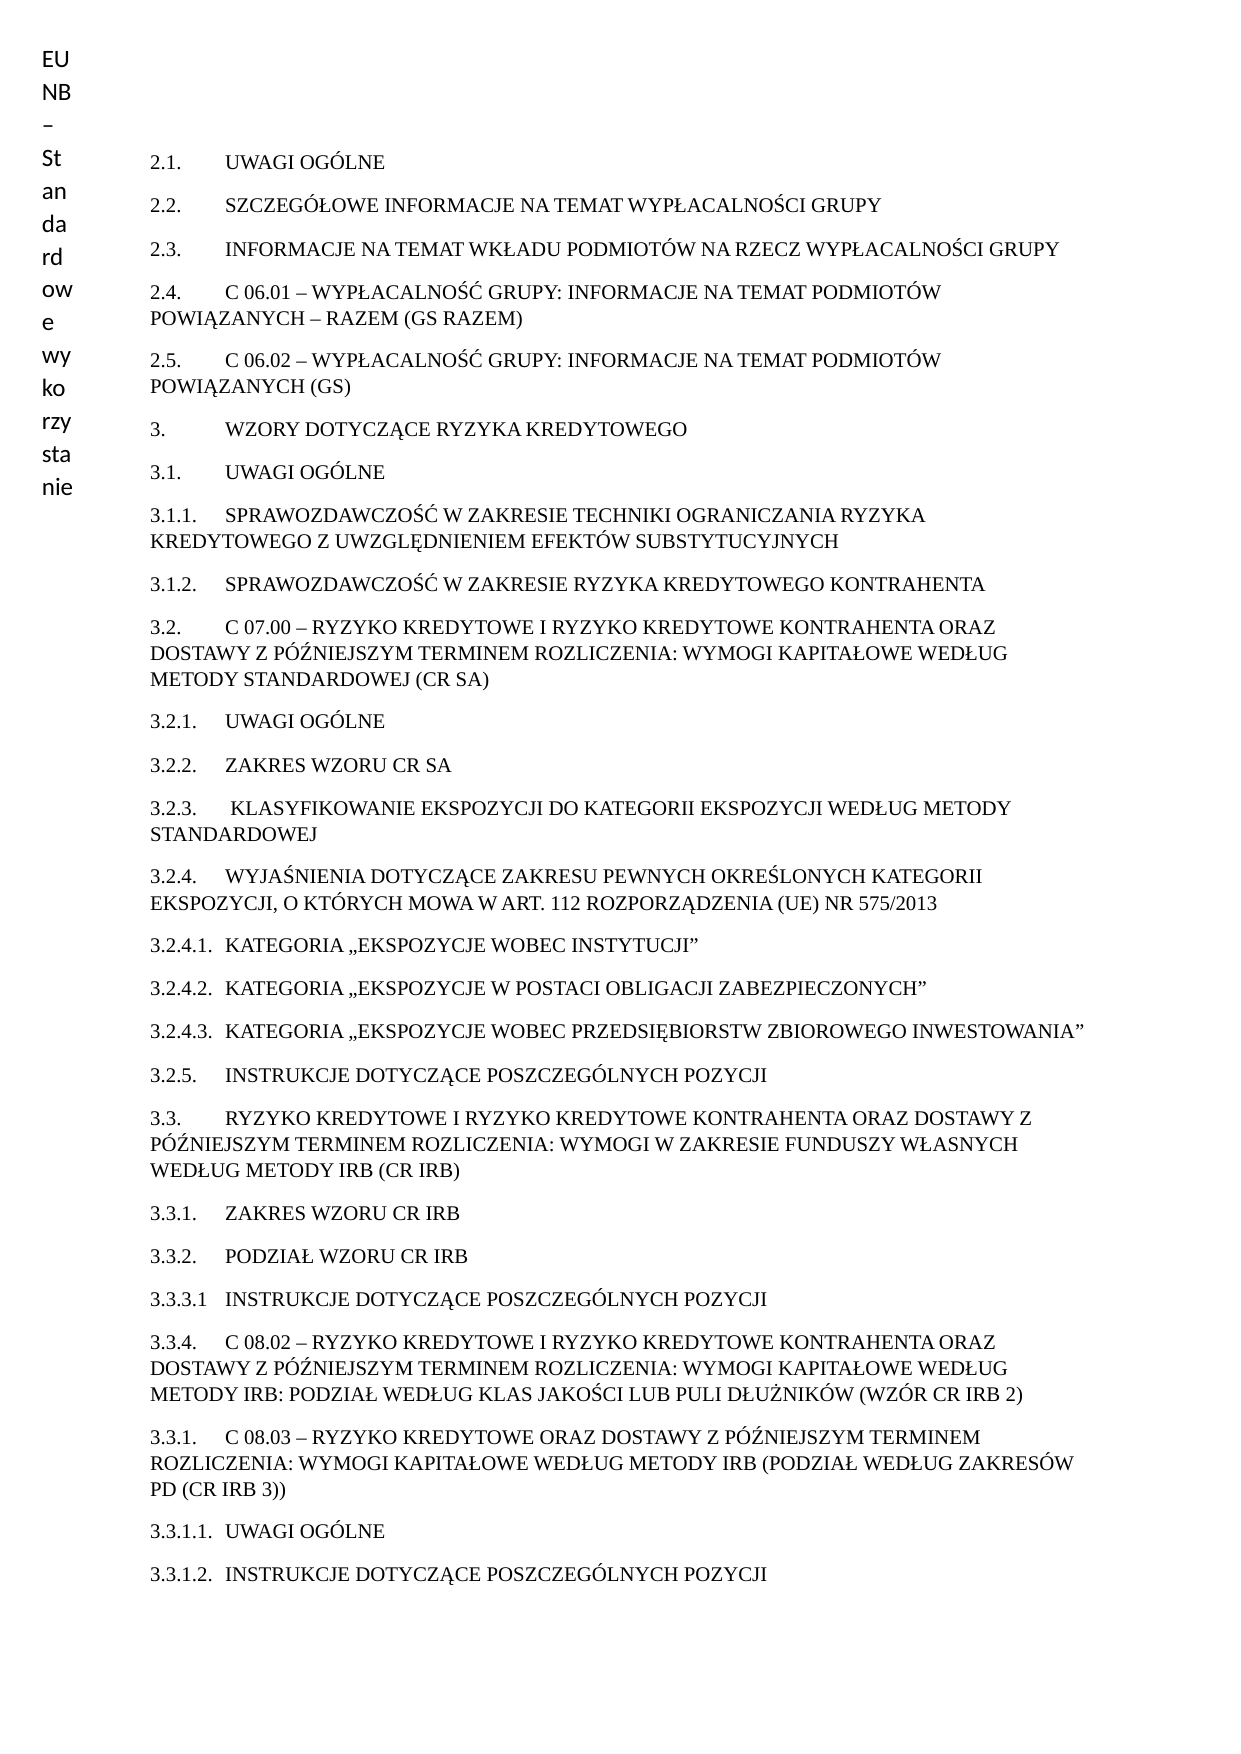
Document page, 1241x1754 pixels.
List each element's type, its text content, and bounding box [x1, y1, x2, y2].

text 3.2.4.3. KATEGORIA „EKSPOZYCJE WOBEC PRZEDSIĘBIORSTW ZBIOROWEGO INWESTOWANIA” [150, 1019, 1090, 1043]
text 2.1. UWAGI OGÓLNE [150, 150, 1090, 174]
text 3.3.1. C 08.03 – RYZYKO KREDYTOWE ORAZ DOSTAWY Z PÓŹNIEJSZYM TERMINEM ROZLICZENIA: WYMOGI KAPITAŁOWE WEDŁUG METODY IRB (PODZIAŁ WEDŁUG ZAKRESÓW PD (CR IRB 3)) [150, 1424, 1090, 1501]
text 3.3.2. PODZIAŁ WZORU CR IRB [150, 1244, 1090, 1268]
text 3.1. UWAGI OGÓLNE [150, 460, 1090, 484]
text 3.2.4. WYJAŚNIENIA DOTYCZĄCE ZAKRESU PEWNYCH OKREŚLONYCH KATEGORII EKSPOZYCJI, O KTÓRYCH MOWA W ART. 112 ROZPORZĄDZENIA (UE) NR 575/2013 [150, 864, 1090, 914]
text 3. WZORY DOTYCZĄCE RYZYKA KREDYTOWEGO [150, 417, 1090, 441]
text 3.3.1.2. INSTRUKCJE DOTYCZĄCE POSZCZEGÓLNYCH POZYCJI [150, 1562, 1090, 1586]
text 3.1.2. SPRAWOZDAWCZOŚĆ W ZAKRESIE RYZYKA KREDYTOWEGO KONTRAHENTA [150, 572, 1090, 596]
text 3.2.4.2. KATEGORIA „EKSPOZYCJE W POSTACI OBLIGACJI ZABEZPIECZONYCH” [150, 976, 1090, 1000]
text 2.5. C 06.02 – WYPŁACALNOŚĆ GRUPY: INFORMACJE NA TEMAT PODMIOTÓW POWIĄZANYCH (GS) [150, 348, 1090, 398]
text 3.3.4. C 08.02 – RYZYKO KREDYTOWE I RYZYKO KREDYTOWE KONTRAHENTA ORAZ DOSTAWY Z PÓŹNIEJSZYM TERMINEM ROZLICZENIA: WYMOGI KAPITAŁOWE WEDŁUG METODY IRB: PODZIAŁ WEDŁUG KLAS JAKOŚCI LUB PULI DŁUŻNIKÓW (WZÓR CR IRB 2) [150, 1330, 1090, 1406]
text 3.2.4.1. KATEGORIA „EKSPOZYCJE WOBEC INSTYTUCJI” [150, 933, 1090, 957]
text 2.2. SZCZEGÓŁOWE INFORMACJE NA TEMAT WYPŁACALNOŚCI GRUPY [150, 193, 1090, 217]
text 3.2.5. INSTRUKCJE DOTYCZĄCE POSZCZEGÓLNYCH POZYCJI [150, 1063, 1090, 1087]
text 2.4. C 06.01 – WYPŁACALNOŚĆ GRUPY: INFORMACJE NA TEMAT PODMIOTÓW POWIĄZANYCH – RAZEM (GS RAZEM) [150, 280, 1090, 330]
text 3.2.2. ZAKRES WZORU CR SA [150, 753, 1090, 777]
text 3.2.3. KLASYFIKOWANIE EKSPOZYCJI DO KATEGORII EKSPOZYCJI WEDŁUG METODY STANDARDOWEJ [150, 796, 1090, 846]
text 3.3.1.1. UWAGI OGÓLNE [150, 1519, 1090, 1543]
text 3.2.1. UWAGI OGÓLNE [150, 709, 1090, 733]
text 2.3. INFORMACJE NA TEMAT WKŁADU PODMIOTÓW NA RZECZ WYPŁACALNOŚCI GRUPY [150, 236, 1090, 261]
text 3.1.1. SPRAWOZDAWCZOŚĆ W ZAKRESIE TECHNIKI OGRANICZANIA RYZYKA KREDYTOWEGO Z UWZGLĘDNIENIEM EFEKTÓW SUBSTYTUCYJNYCH [150, 503, 1090, 553]
text 3.3. RYZYKO KREDYTOWE I RYZYKO KREDYTOWE KONTRAHENTA ORAZ DOSTAWY Z PÓŹNIEJSZYM TERMINEM ROZLICZENIA: WYMOGI W ZAKRESIE FUNDUSZY WŁASNYCH WEDŁUG METODY IRB (CR IRB) [150, 1106, 1090, 1182]
text 3.3.1. ZAKRES WZORU CR IRB [150, 1200, 1090, 1224]
text 3.3.3.1 INSTRUKCJE DOTYCZĄCE POSZCZEGÓLNYCH POZYCJI [150, 1287, 1090, 1311]
text 3.2. C 07.00 – RYZYKO KREDYTOWE I RYZYKO KREDYTOWE KONTRAHENTA ORAZ DOSTAWY Z PÓŹNIEJSZYM TERMINEM ROZLICZENIA: WYMOGI KAPITAŁOWE WEDŁUG METODY STANDARDOWEJ (CR SA) [150, 615, 1090, 691]
